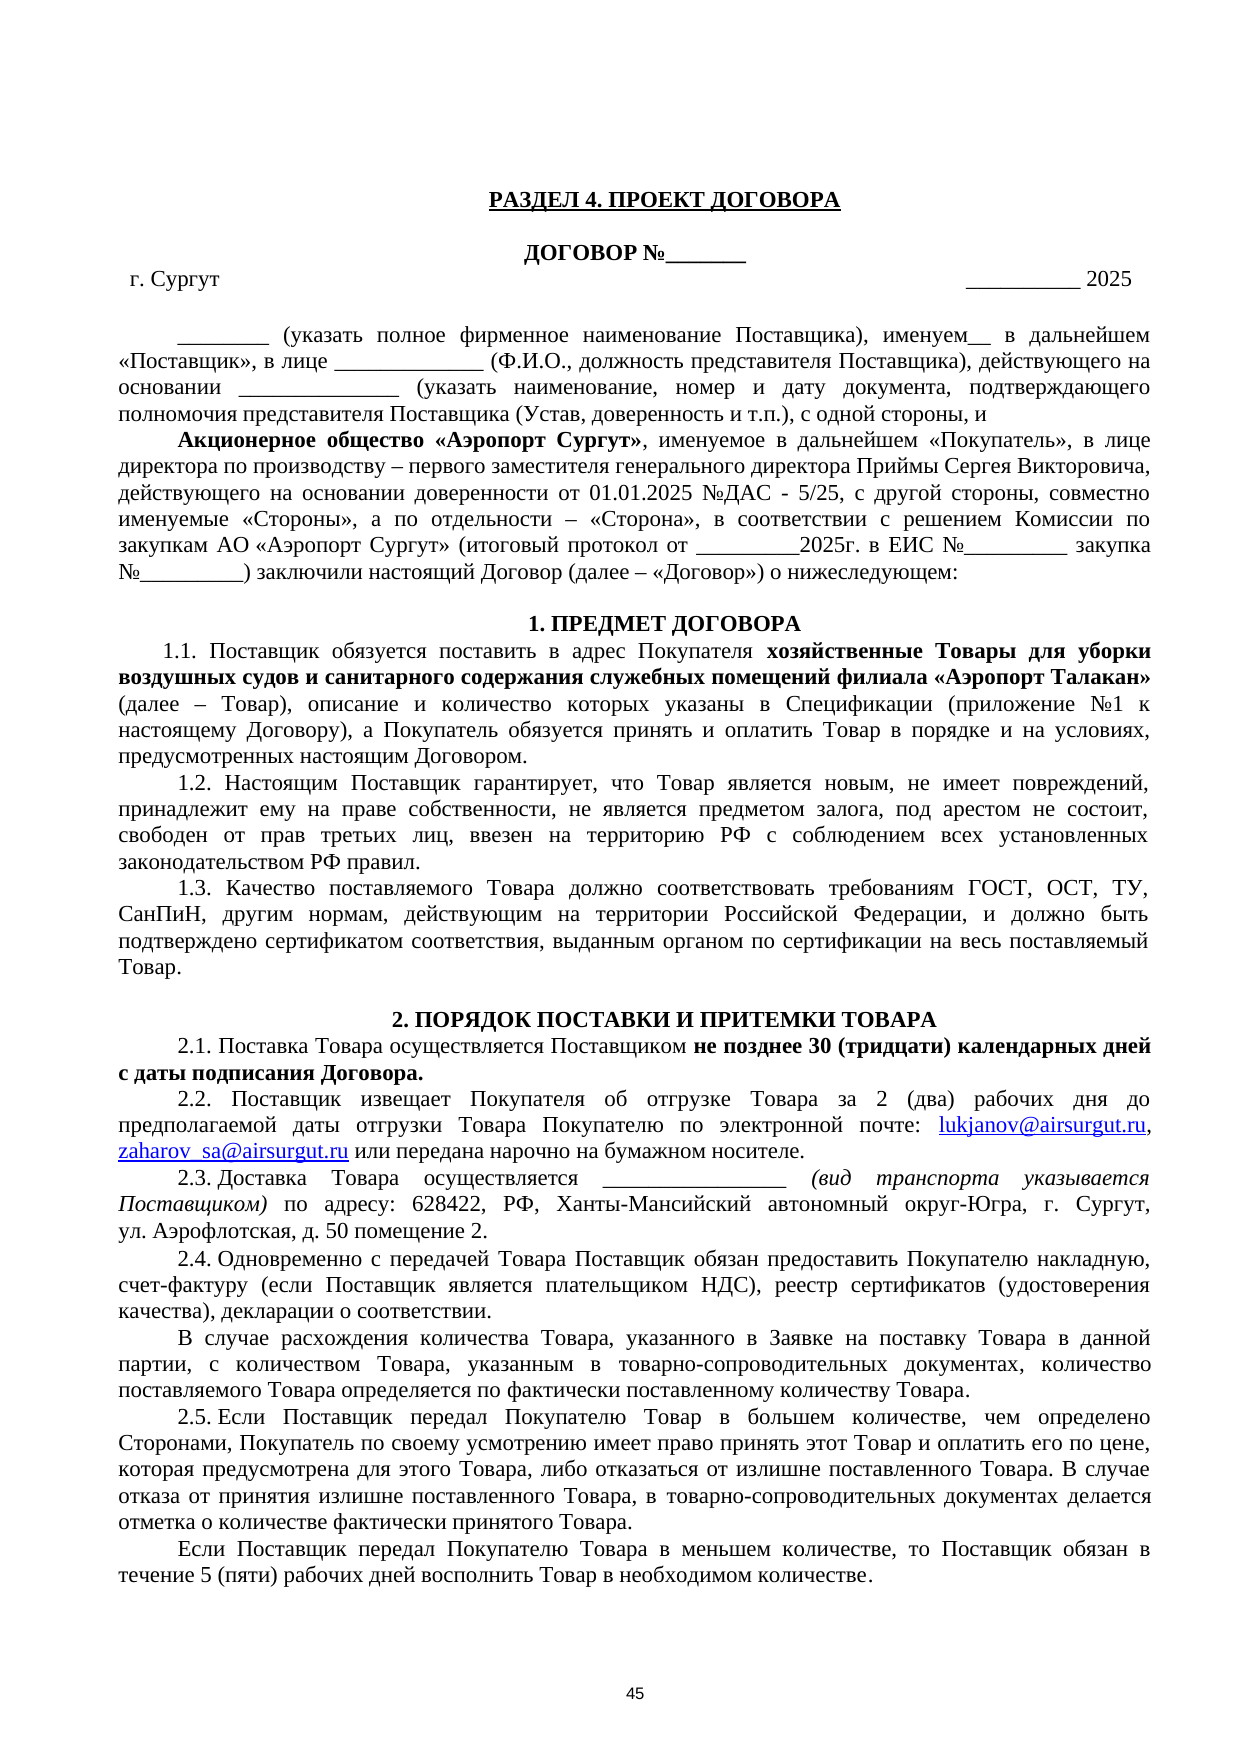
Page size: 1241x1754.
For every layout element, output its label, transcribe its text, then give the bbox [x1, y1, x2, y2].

text 2.3. Доставка Товара осуществляется ________________ (вид транспорта указывается Поставщиком) по адресу: 628422, РФ, Ханты-Мансийский автономный округ-Югра, г. Сургут, ул. Аэрофлотская, д. 50 помещение 2. [118, 1164, 1152, 1245]
text 1. ПРЕДМЕТ ДОГОВОРА [118, 611, 1152, 637]
text В случае расхождения количества Товара, указанного в Заявке на поставку Товара в данной партии, с количеством Товара, указанным в товарно-сопроводительных документах, количество поставляемого Товара определяется по фактически поставленному количеству Товара. [118, 1324, 1152, 1403]
text 1.1. Поставщик обязуется поставить в адрес Покупателя хозяйственные Товары для уборки воздушных судов и санитарного содержания служебных помещений филиала «Аэропорт Талакан» (далее – Товар), описание и количество которых указаны в Спецификации (приложение №1 к настоящему Договору), а Покупатель обязуется принять и оплатить Товар в порядке и на условиях, предусмотренных настоящим Договором. [118, 637, 1152, 769]
text 1.2. Настоящим Поставщик гарантирует, что Товар является новым, не имеет повреждений, принадлежит ему на праве собственности, не является предметом залога, под арестом не состоит, свободен от прав третьих лиц, ввезен на территорию РФ с соблюдением всех установленных законодательством РФ правил. [118, 769, 1150, 874]
text 2.2. Поставщик извещает Покупателя об отгрузке Товара за 2 (два) рабочих дня до предполагаемой даты отгрузки Товара Покупателю по электронной почте: lukjanov@airsurgut.ru, zaharov_sa@airsurgut.ru или передана нарочно на бумажном носителе. [118, 1085, 1152, 1164]
text 1.3. Качество поставляемого Товара должно соответствовать требованиям ГОСТ, ОСТ, ТУ, СанПиН, другим нормам, действующим на территории Российской Федерации, и должно быть подтверждено сертификатом соответствия, выданным органом по сертификации на весь поставляемый Товар. [118, 874, 1150, 979]
text 2.5. Если Поставщик передал Покупателю Товар в большем количестве, чем определено Сторонами, Покупатель по своему усмотрению имеет право принять этот Товар и оплатить его по цене, которая предусмотрена для этого Товара, либо отказаться от излишне поставленного Товара. В случае отказа от принятия излишне поставленного Товара, в товарно-сопроводительных документах делается отметка о количестве фактически принятого Товара. [118, 1403, 1152, 1534]
text РАЗДЕЛ 4. ПРОЕКТ ДОГОВОРА [118, 186, 1152, 213]
text ________ (указать полное фирменное наименование Поставщика), именуем__ в дальнейшем «Поставщик», в лице _____________ (Ф.И.О., должность представителя Поставщика), действующего на основании ______________ (указать наименование, номер и дату документа, подтверждающего полномочия представителя Поставщика (Устав, доверенность и т.п.), с одной стороны, и [118, 321, 1152, 426]
text 2.4. Одновременно с передачей Товара Поставщик обязан предоставить Покупателю накладную, счет-фактуру (если Поставщик является плательщиком НДС), реестр сертификатов (удостоверения качества), декларации о соответствии. [118, 1245, 1152, 1324]
text Акционерное общество «Аэропорт Сургут», именуемое в дальнейшем «Покупатель», в лице директора по производству – первого заместителя генерального директора Приймы Сергея Викторовича, действующего на основании доверенности от 01.01.2025 №ДАС - 5/25, с другой стороны, совместно именуемые «Стороны», а по отдельности – «Сторона», в соответствии с решением Комиссии по закупкам АО «Аэропорт Сургут» (итоговый протокол от _________2025г. в ЕИС №_________ закупка №_________) заключили настоящий Договор (далее – «Договор») о нижеследующем: [118, 426, 1152, 584]
text г. Сургут __________ 2025 [118, 266, 1152, 292]
text Если Поставщик передал Покупателю Товара в меньшем количестве, то Поставщик обязан в течение 5 (пяти) рабочих дней восполнить Товар в необходимом количестве. [118, 1534, 1152, 1587]
text 2. ПОРЯДОК ПОСТАВКИ И ПРИТЕМКИ ТОВАРА [118, 1006, 1152, 1032]
text 2.1. Поставка Товара осуществляется Поставщиком не позднее 30 (тридцати) календарных дней с даты подписания Договора. [118, 1032, 1152, 1085]
text ДОГОВОР №_______ [118, 239, 1152, 266]
